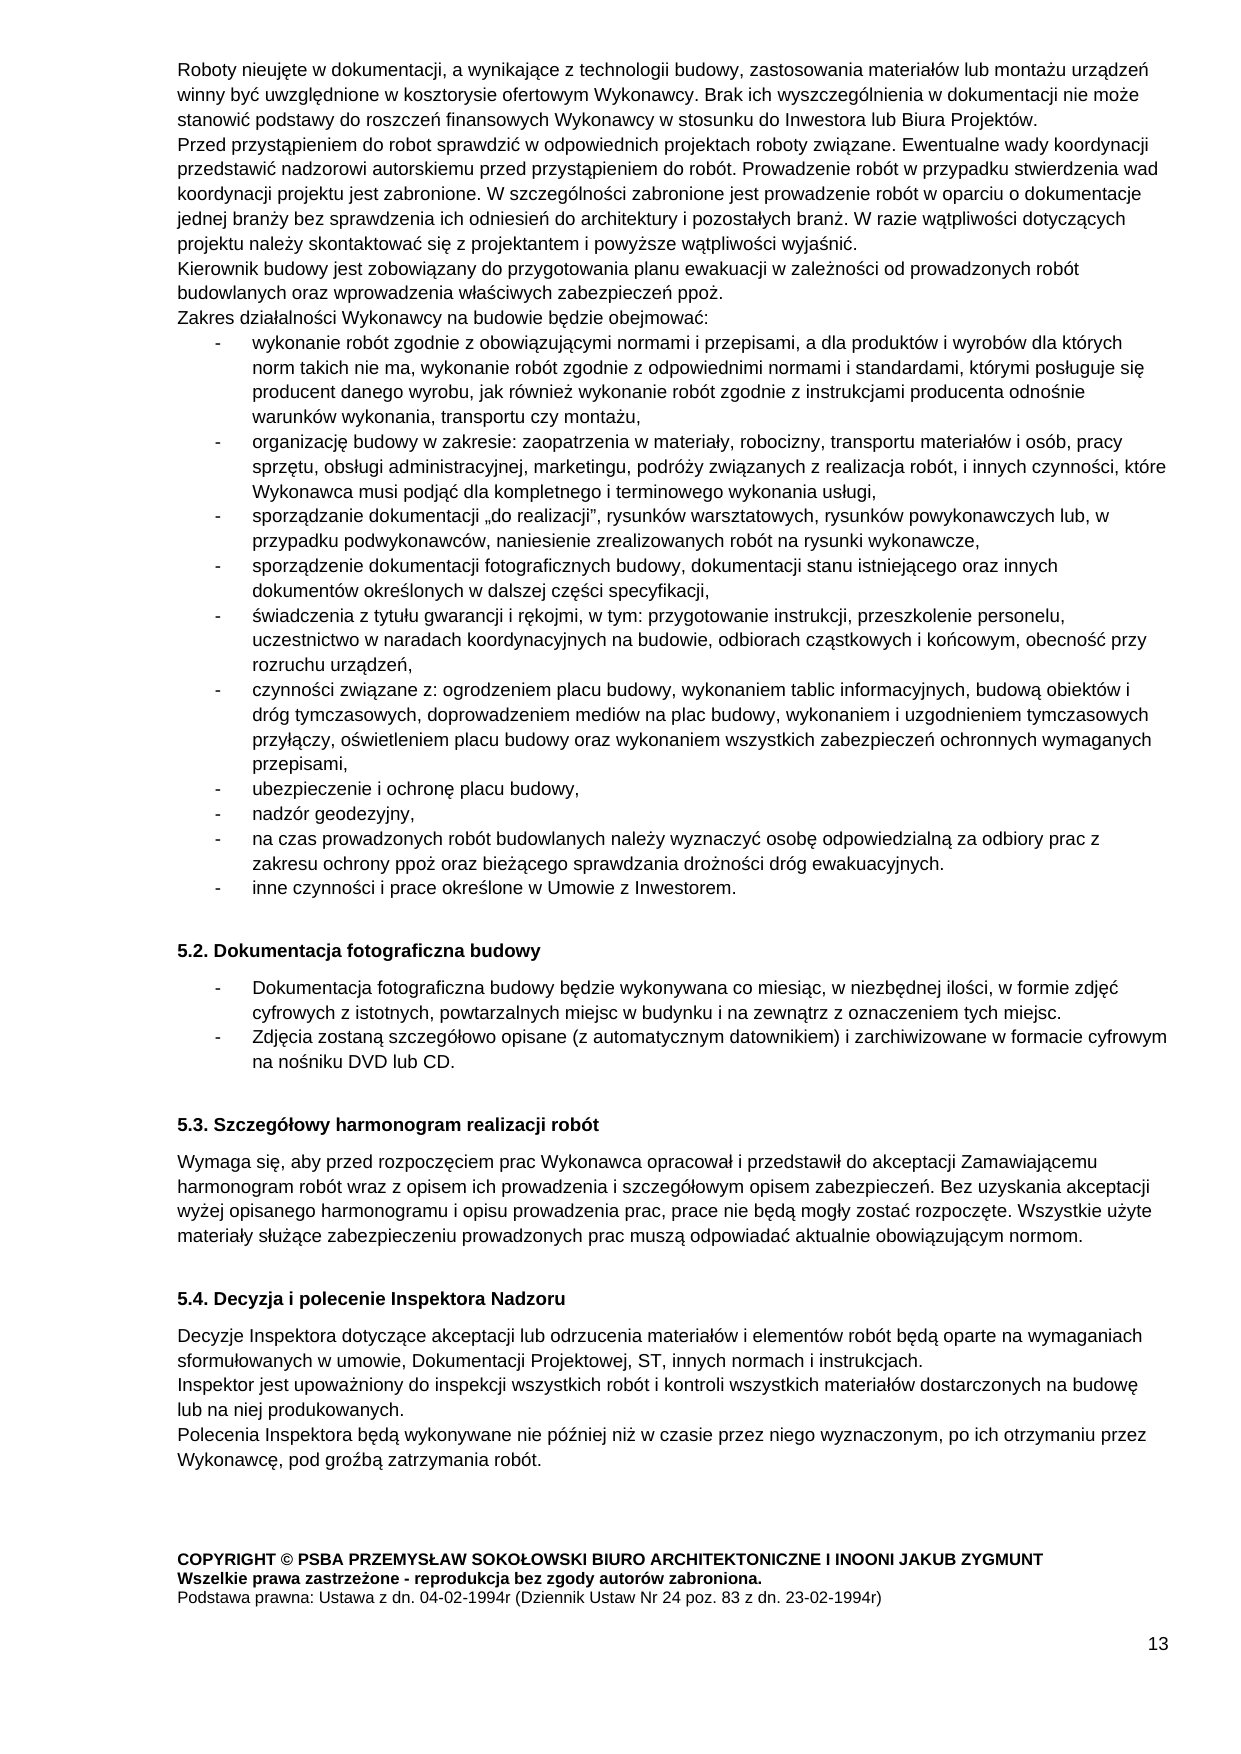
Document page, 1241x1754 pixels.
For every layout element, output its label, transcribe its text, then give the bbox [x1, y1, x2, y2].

list sporządzenie dokumentacji fotograficznych budowy, dokumentacji stanu istniejącego oraz innych dokumentów określonych w dalszej części specyfikacji, [214, 555, 1168, 601]
text Przed przystąpieniem do robot sprawdzić w odpowiednich projektach roboty związane. Ewentualne wady koordynacji przedstawić nadzorowi autorskiemu przed przystąpieniem do robót. Prowadzenie robót w przypadku stwierdzenia wad koordynacji projektu jest zabronione. W szczególności zabronione jest prowadzenie robót w oparciu o dokumentacje jednej branży bez sprawdzenia ich odniesień do architektury i pozostałych branż. W razie wątpliwości dotyczących projektu należy skontaktować się z projektantem i powyższe wątpliwości wyjaśnić. [177, 133, 1168, 254]
list nadzór geodezyjny, [214, 803, 1168, 824]
list na czas prowadzonych robót budowlanych należy wyznaczyć osobę odpowiedzialną za odbiory prac z zakresu ochrony ppoż oraz bieżącego sprawdzania drożności dróg ewakuacyjnych. [214, 827, 1168, 874]
list ubezpieczenie i ochronę placu budowy, [214, 778, 1168, 799]
subtitle 5.4. Decyzja i polecenie Inspektora Nadzoru [177, 1287, 1168, 1309]
list Dokumentacja fotograficzna budowy będzie wykonywana co miesiąc, w niezbędnej ilości, w formie zdjęć cyfrowych z istotnych, powtarzalnych miejsc w budynku i na zewnątrz z oznaczeniem tych miejsc. [214, 977, 1168, 1023]
text Polecenia Inspektora będą wykonywane nie później niż w czasie przez niego wyznaczonym, po ich otrzymaniu przez Wykonawcę, pod groźbą zatrzymania robót. [177, 1424, 1168, 1470]
text Inspektor jest upoważniony do inspekcji wszystkich robót i kontroli wszystkich materiałów dostarczonych na budowę lub na niej produkowanych. [177, 1374, 1168, 1421]
list inne czynności i prace określone w Umowie z Inwestorem. [214, 877, 1168, 899]
list Zdjęcia zostaną szczegółowo opisane (z automatycznym datownikiem) i zarchiwizowane w formacie cyfrowym na nośniku DVD lub CD. [214, 1026, 1168, 1073]
list organizację budowy w zakresie: zaopatrzenia w materiały, robocizny, transportu materiałów i osób, pracy sprzętu, obsługi administracyjnej, marketingu, podróży związanych z realizacja robót, i innych czynności, które Wykonawca musi podjąć dla kompletnego i terminowego wykonania usługi, [214, 431, 1168, 502]
list wykonanie robót zgodnie z obowiązującymi normami i przepisami, a dla produktów i wyrobów dla których norm takich nie ma, wykonanie robót zgodnie z odpowiednimi normami i standardami, którymi posługuje się producent danego wyrobu, jak również wykonanie robót zgodnie z instrukcjami producenta odnośnie warunków wykonania, transportu czy montażu, [214, 332, 1168, 428]
subtitle 5.3. Szczegółowy harmonogram realizacji robót [177, 1113, 1168, 1135]
text Kierownik budowy jest zobowiązany do przygotowania planu ewakuacji w zależności od prowadzonych robót budowlanych oraz wprowadzenia właściwych zabezpieczeń ppoż. [177, 257, 1168, 304]
subtitle 5.2. Dokumentacja fotograficzna budowy [177, 939, 1168, 961]
text Zakres działalności Wykonawcy na budowie będzie obejmować: [177, 307, 1168, 328]
list czynności związane z: ogrodzeniem placu budowy, wykonaniem tablic informacyjnych, budową obiektów i dróg tymczasowych, doprowadzeniem mediów na plac budowy, wykonaniem i uzgodnieniem tymczasowych przyłączy, oświetleniem placu budowy oraz wykonaniem wszystkich zabezpieczeń ochronnych wymaganych przepisami, [214, 679, 1168, 775]
text Wymaga się, aby przed rozpoczęciem prac Wykonawca opracował i przedstawił do akceptacji Zamawiającemu harmonogram robót wraz z opisem ich prowadzenia i szczegółowym opisem zabezpieczeń. Bez uzyskania akceptacji wyżej opisanego harmonogramu i opisu prowadzenia prac, prace nie będą mogły zostać rozpoczęte. Wszystkie użyte materiały służące zabezpieczeniu prowadzonych prac muszą odpowiadać aktualnie obowiązującym normom. [177, 1151, 1168, 1247]
list świadczenia z tytułu gwarancji i rękojmi, w tym: przygotowanie instrukcji, przeszkolenie personelu, uczestnictwo w naradach koordynacyjnych na budowie, odbiorach cząstkowych i końcowym, obecność przy rozruchu urządzeń, [214, 604, 1168, 676]
list sporządzanie dokumentacji „do realizacji”, rysunków warsztatowych, rysunków powykonawczych lub, w przypadku podwykonawców, naniesienie zrealizowanych robót na rysunki wykonawcze, [214, 505, 1168, 552]
text Roboty nieujęte w dokumentacji, a wynikające z technologii budowy, zastosowania materiałów lub montażu urządzeń winny być uwzględnione w kosztorysie ofertowym Wykonawcy. Brak ich wyszczególnienia w dokumentacji nie może stanowić podstawy do roszczeń finansowych Wykonawcy w stosunku do Inwestora lub Biura Projektów. [177, 59, 1168, 130]
text Decyzje Inspektora dotyczące akceptacji lub odrzucenia materiałów i elementów robót będą oparte na wymaganiach sformułowanych w umowie, Dokumentacji Projektowej, ST, innych normach i instrukcjach. [177, 1324, 1168, 1371]
